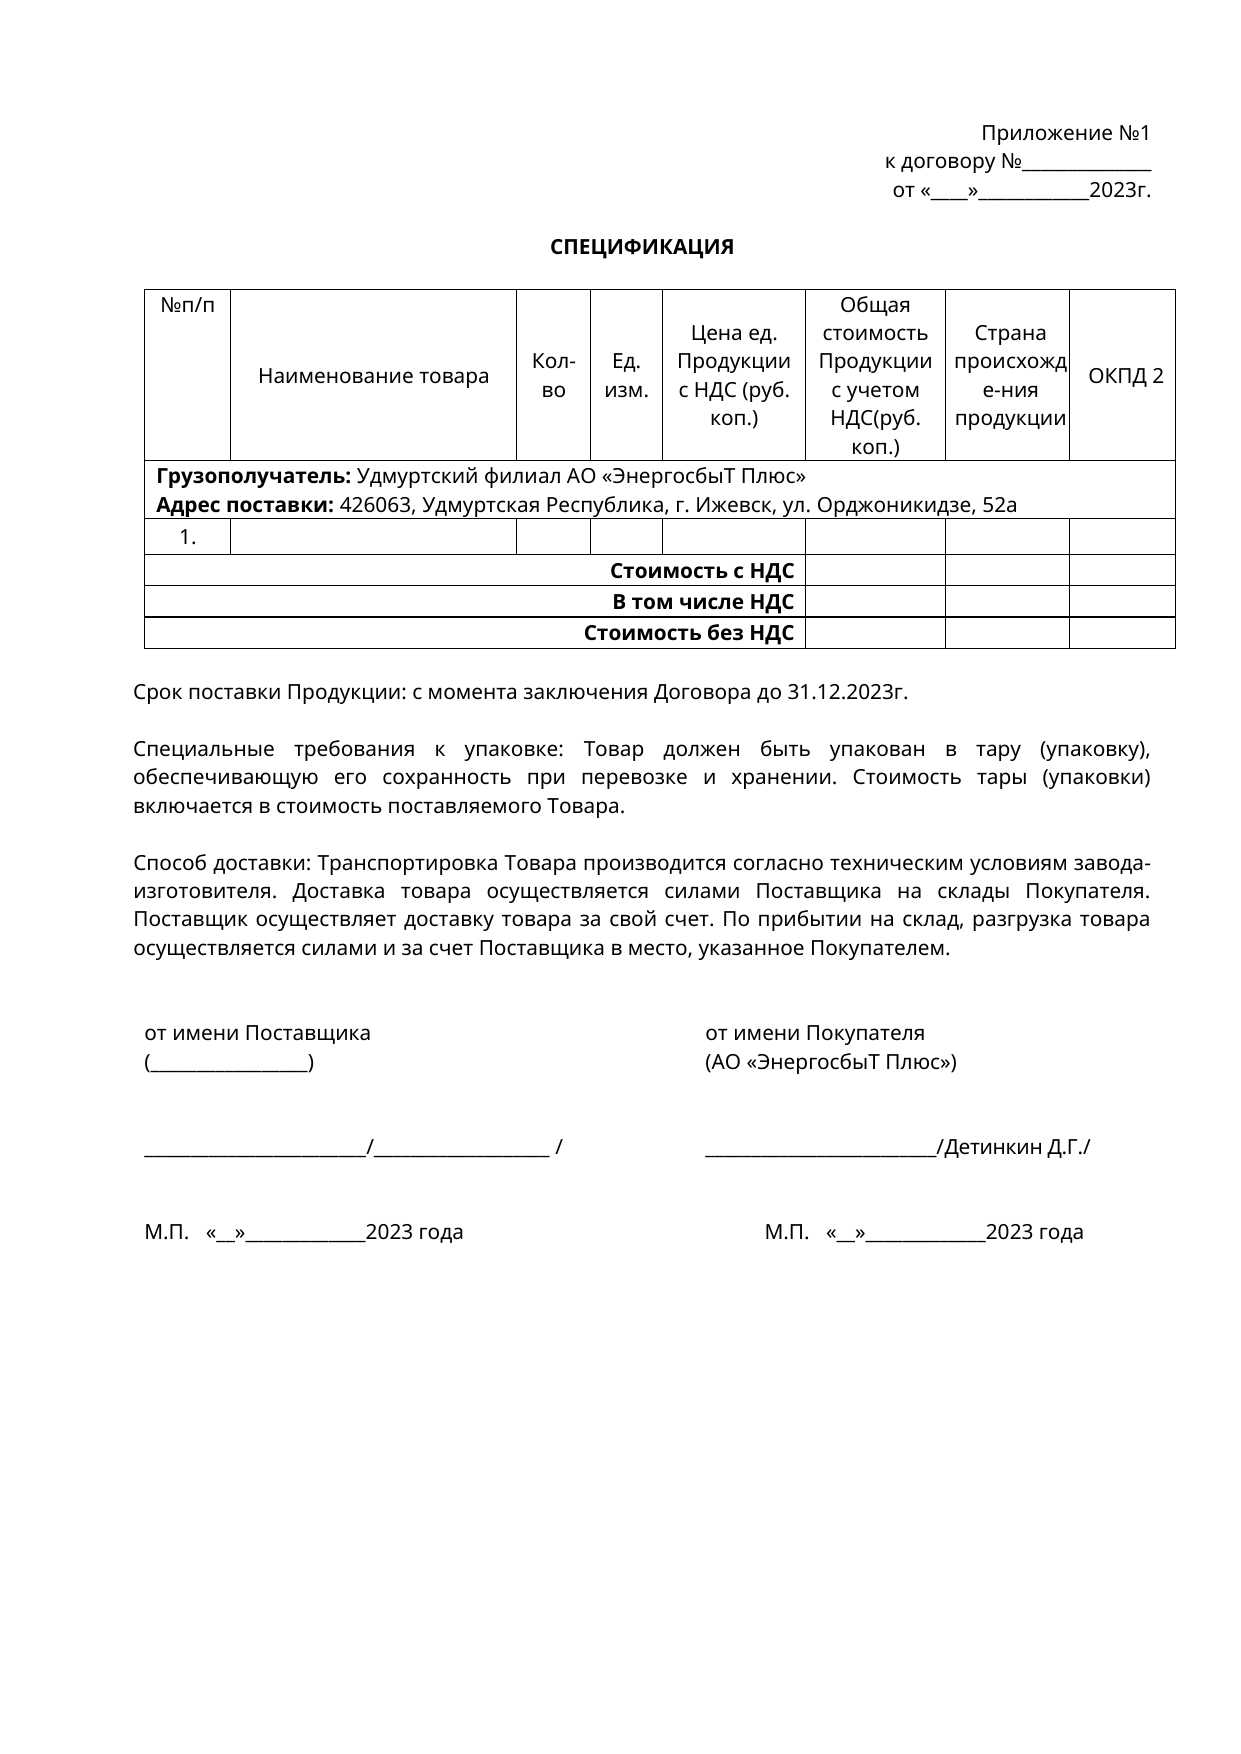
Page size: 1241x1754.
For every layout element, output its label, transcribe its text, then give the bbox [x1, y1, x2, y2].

table_header от имени Поставщика (_________________) [133, 1018, 694, 1104]
table_cell _________________________/Детинкин Д.Г./ М.П. «__»_____________2023 года [694, 1104, 1226, 1246]
text СПЕЦИФИКАЦИЯ [133, 232, 1152, 260]
table_cell В том числе НДС [145, 586, 805, 616]
table_cell [663, 519, 805, 554]
list Способ доставки: Транспортировка Товара производится согласно техническим условиям завода-изготовителя. Доставка товара осуществляется силами Поставщика на склады Покупателя. Поставщик осуществляет доставку товара за свой счет. По прибытии на склад, разгрузка товара осуществляется силами и за счет Поставщика в место, указанное Покупателем. [133, 848, 1152, 961]
table_cell [806, 519, 945, 554]
table_header Ед. изм. [591, 290, 662, 460]
text Срок поставки Продукции: с момента заключения Договора до 31.12.2023г. [133, 677, 1152, 706]
table_cell [946, 618, 1069, 648]
table_cell [946, 586, 1069, 616]
table_cell [1070, 586, 1175, 616]
table_cell [1070, 519, 1175, 554]
table_header Наименование товара [231, 290, 516, 460]
table_cell Стоимость без НДС [145, 618, 805, 648]
table_cell [946, 519, 1069, 554]
table_cell [517, 519, 590, 554]
table_cell [231, 519, 516, 554]
table_header Кол-во [517, 290, 590, 460]
table_cell ________________________/___________________ / М.П. «__»_____________2023 года [133, 1104, 694, 1246]
table_header Страна происхожде-ния продукции [946, 290, 1069, 460]
text Приложение №1 [133, 118, 1152, 147]
text к договору №______________ [133, 147, 1152, 175]
table_header Общая стоимость Продукции с учетом НДС(руб. коп.) [806, 290, 945, 460]
table_header №п/п [145, 290, 230, 460]
table_header Цена ед. Продукции с НДС (руб. коп.) [663, 290, 805, 460]
table_cell [946, 555, 1069, 585]
table_cell [806, 555, 945, 585]
table_cell [591, 519, 662, 554]
table_cell [806, 586, 945, 616]
table_cell [806, 618, 945, 648]
text от «____»____________2023г. [133, 175, 1152, 203]
table_cell Стоимость с НДС [145, 555, 805, 585]
table_cell [1070, 618, 1175, 648]
table_cell Грузополучатель: Удмуртский филиал АО «ЭнергосбыТ Плюс» Адрес поставки: 426063, Удмуртская Республика, г. Ижевск, ул. Орджоникидзе, 52а [145, 461, 1175, 518]
table_cell 1. [145, 519, 230, 554]
table_header ОКПД 2 [1070, 290, 1175, 460]
table_header от имени Покупателя (АО «ЭнергосбыТ Плюс») [694, 1018, 1226, 1104]
table_cell [1070, 555, 1175, 585]
text Специальные требования к упаковке: Товар должен быть упакован в тару (упаковку), обеспечивающую его сохранность при перевозке и хранении. Стоимость тары (упаковки) включается в стоимость поставляемого Товара. [133, 734, 1152, 819]
